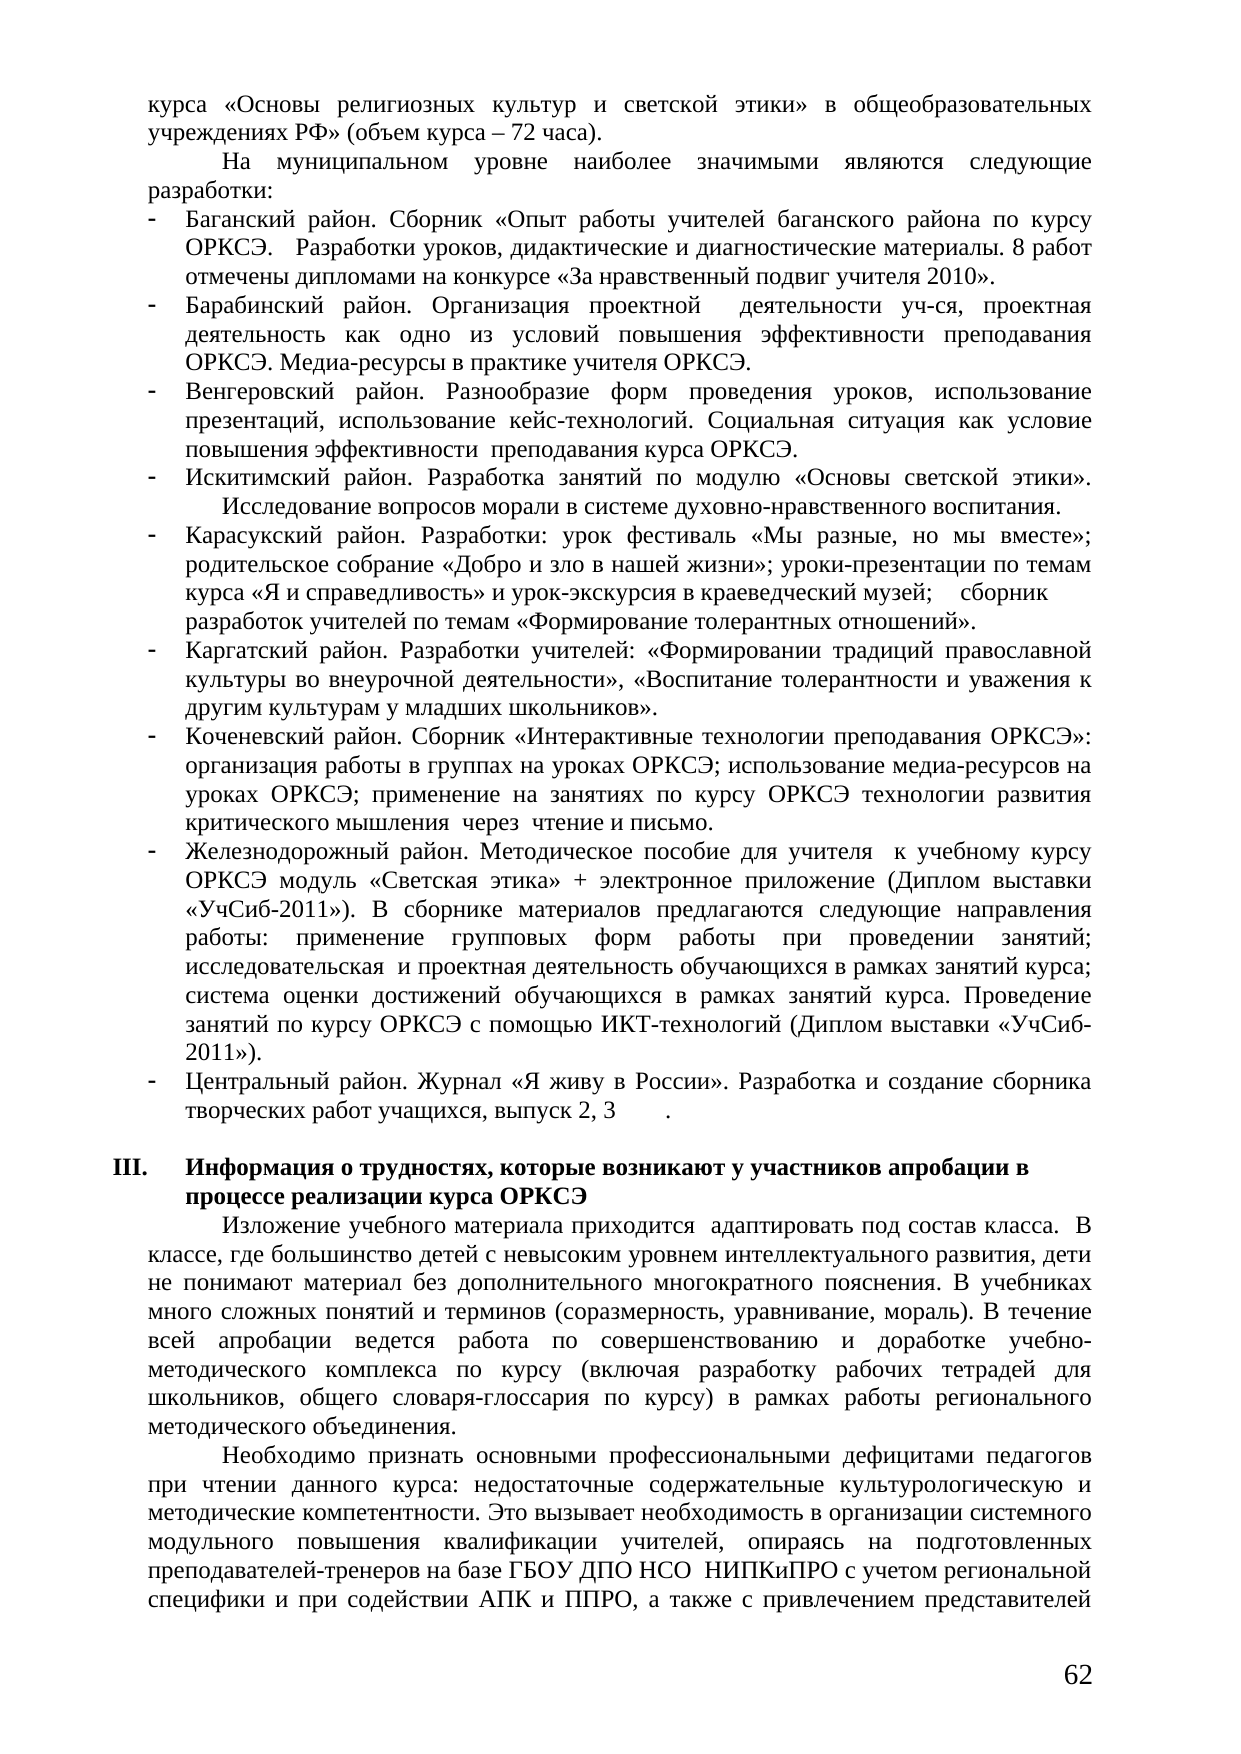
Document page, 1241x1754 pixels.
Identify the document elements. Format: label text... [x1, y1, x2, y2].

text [148, 1440, 1093, 1612]
text На муниципальном уровне наиболее значимыми являются следующие разработки: [148, 146, 1093, 204]
list Венгеровский район. Разнообразие форм проведения уроков, использование презентаций, использование кейс-технологий. Социальная ситуация как условие повышения эффективности преподавания курса ОРКСЭ. [148, 376, 1093, 462]
list Каргатский район. Разработки учителей: «Формировании традиций православной культуры во внеурочной деятельности», «Воспитание толерантности и уважения к другим культурам у младших школьников». [148, 635, 1093, 721]
list Железнодорожный район. Методическое пособие для учителя к учебному курсу ОРКСЭ модуль «Светская этика» + электронное приложение (Диплом выставки «УчСиб-2011»). В сборнике материалов предлагаются следующие направления работы: применение групповых форм работы при проведении занятий; исследовательская и проектная деятельность обучающихся в рамках занятий курса; система оценки достижений обучающихся в рамках занятий курса. Проведение занятий по курсу ОРКСЭ с помощью ИКТ-технологий (Диплом выставки «УчСиб-2011»). [148, 836, 1093, 1066]
list Коченевский район. Сборник «Интерактивные технологии преподавания ОРКСЭ»: организация работы в группах на уроках ОРКСЭ; использование медиа-ресурсов на уроках ОРКСЭ; применение на занятиях по курсу ОРКСЭ технологии развития критического мышления через чтение и письмо. [148, 721, 1093, 836]
list Баганский район. Сборник «Опыт работы учителей баганского района по курсу ОРКСЭ. Разработки уроков, дидактические и диагностические материалы. 8 работ отмечены дипломами на конкурсе «За нравственный подвиг учителя 2010». [148, 204, 1093, 290]
list Центральный район. Журнал «Я живу в России». Разработка и создание сборника творческих работ учащихся, выпуск 2, 3 . [148, 1066, 1093, 1124]
list Карасукский район. Разработки: урок фестиваль «Мы разные, но мы вместе»; родительское собрание «Добро и зло в нашей жизни»; уроки-презентации по темам курса «Я и справедливость» и урок-экскурсия в краеведческий музей; сборник разработок учителей по темам «Формирование толерантных отношений». [148, 520, 1093, 635]
list Информация о трудностях, которые возникают у участников апробации в процессе реализации курса ОРКСЭ [148, 1152, 1093, 1210]
list Искитимский район. Разработка занятий по модулю «Основы светской этики». Исследование вопросов морали в системе духовно-нравственного воспитания. [148, 462, 1093, 520]
text Изложение учебного материала приходится адаптировать под состав класса. В классе, где большинство детей с невысоким уровнем интеллектуального развития, дети не понимают материал без дополнительного многократного пояснения. В учебниках много сложных понятий и терминов (соразмерность, уравнивание, мораль). В течение всей апробации ведется работа по совершенствованию и доработке учебно-методического комплекса по курсу (включая разработку рабочих тетрадей для школьников, общего словаря-глоссария по курсу) в рамках работы регионального методического объединения. [148, 1210, 1093, 1440]
list Барабинский район. Организация проектной деятельности уч-ся, проектная деятельность как одно из условий повышения эффективности преподавания ОРКСЭ. Медиа-ресурсы в практике учителя ОРКСЭ. [148, 290, 1093, 376]
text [148, 89, 1093, 146]
